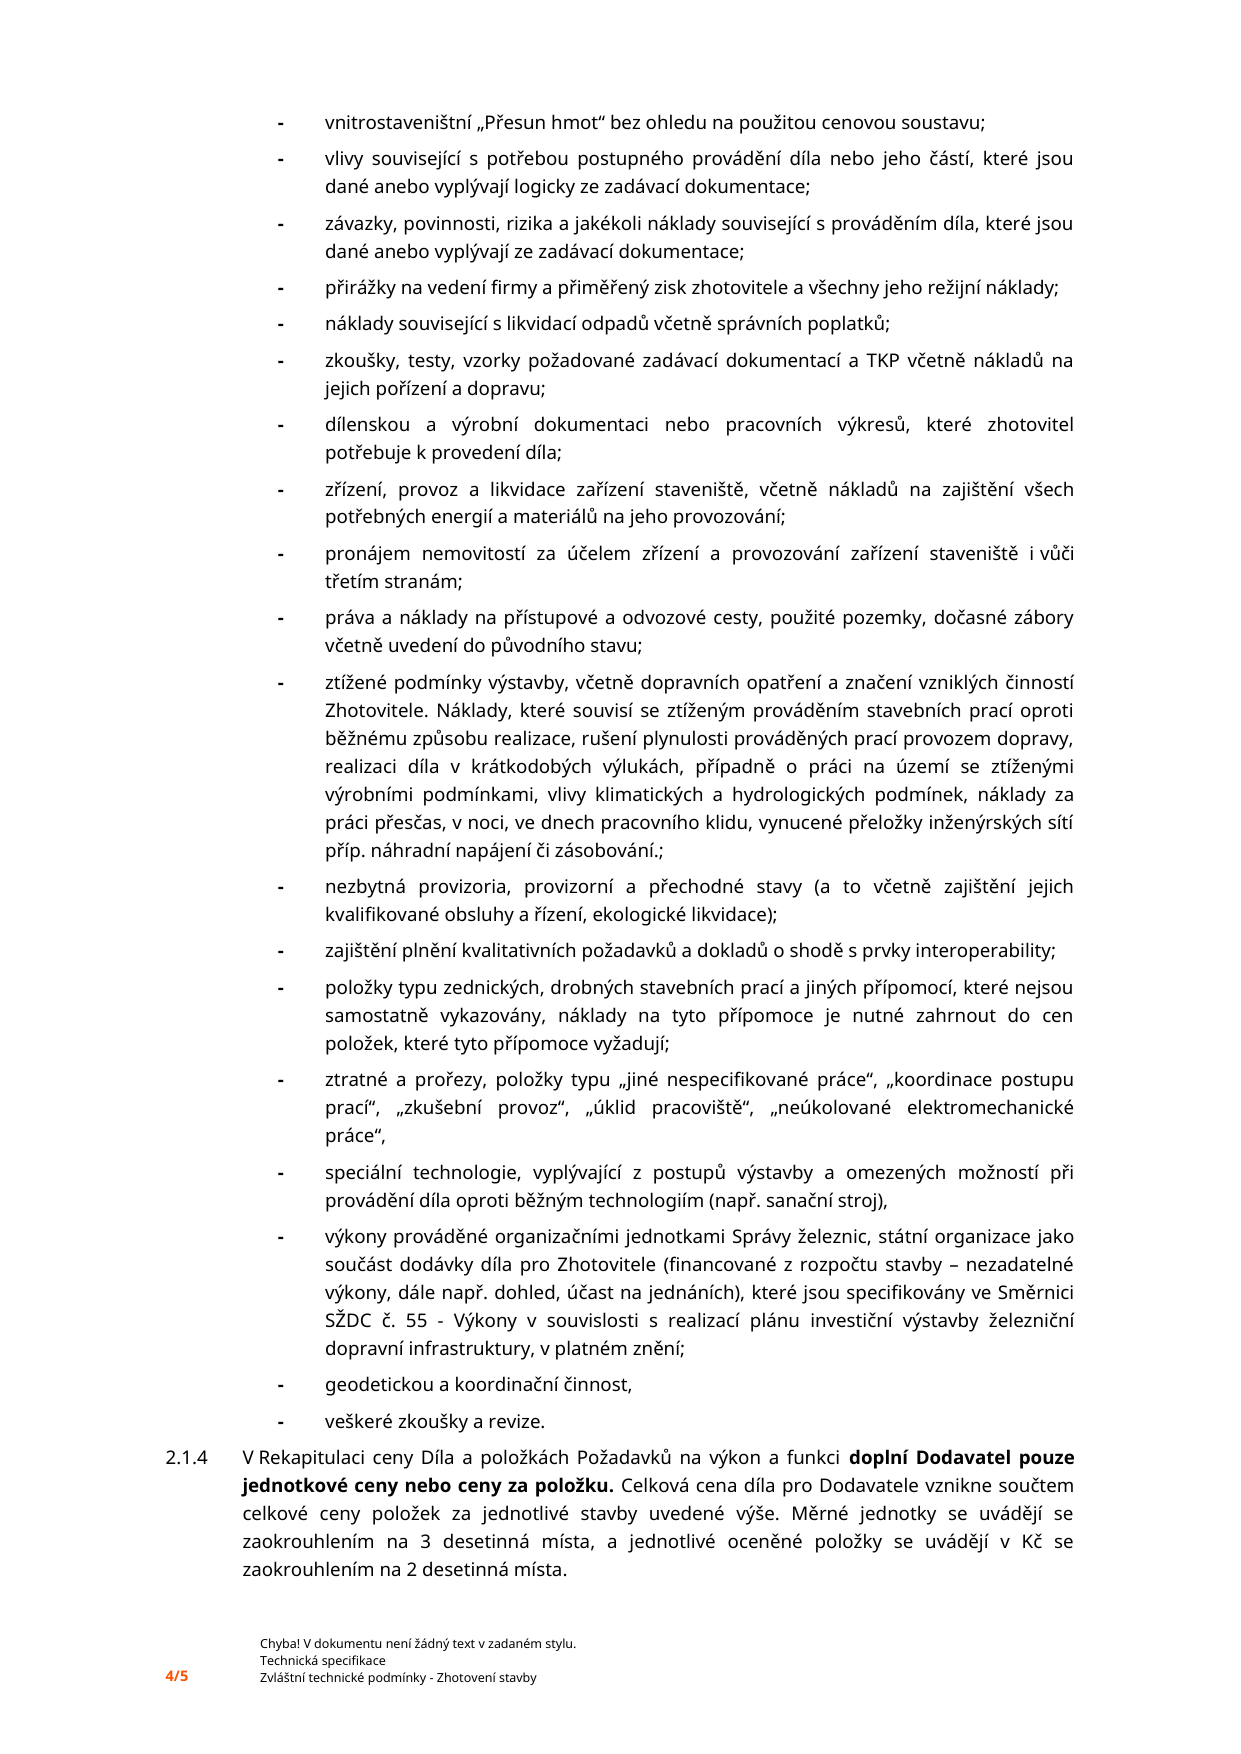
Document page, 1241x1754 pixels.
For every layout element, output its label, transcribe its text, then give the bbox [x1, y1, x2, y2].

text zřízení, provoz a likvidace zařízení staveniště, včetně nákladů na zajištění všech potřebných energií a materiálů na jeho provozování; [278, 476, 1075, 529]
text závazky, povinnosti, rizika a jakékoli náklady související s prováděním díla, které jsou dané anebo vyplývají ze zadávací dokumentace; [278, 210, 1075, 263]
text ztratné a prořezy, položky typu „jiné nespecifikované práce“, „koordinace postupu prací“, „zkušební provoz“, „úklid pracoviště“, „neúkolované elektromechanické práce“, [278, 1067, 1075, 1148]
text dílenskou a výrobní dokumentaci nebo pracovních výkresů, které zhotovitel potřebuje k provedení díla; [278, 411, 1075, 465]
text výkony prováděné organizačními jednotkami Správy železnic, státní organizace jako součást dodávky díla pro Zhotovitele (financované z rozpočtu stavby – nezadatelné výkony, dále např. dohled, účast na jednáních), které jsou specifikovány ve Směrnici SŽDC č. 55 - Výkony v souvislosti s realizací plánu investiční výstavby železniční dopravní infrastruktury, v platném znění; [278, 1223, 1075, 1361]
text ztížené podmínky výstavby, včetně dopravních opatření a značení vzniklých činností Zhotovitele. Náklady, které souvisí se ztíženým prováděním stavebních prací oproti běžnému způsobu realizace, rušení plynulosti prováděných prací provozem dopravy, realizaci díla v krátkodobých výlukách, případně o práci na území se ztíženými výrobními podmínkami, vlivy klimatických a hydrologických podmínek, náklady za práci přesčas, v noci, ve dnech pracovního klidu, vynucené přeložky inženýrských sítí příp. náhradní napájení či zásobování.; [278, 669, 1075, 863]
text nezbytná provizoria, provizorní a přechodné stavy (a to včetně zajištění jejich kvalifikované obsluhy a řízení, ekologické likvidace); [278, 873, 1075, 927]
text vlivy související s potřebou postupného provádění díla nebo jeho částí, které jsou dané anebo vyplývají logicky ze zadávací dokumentace; [278, 146, 1075, 199]
text veškeré zkoušky a revize. [278, 1408, 1075, 1434]
text V Rekapitulaci ceny Díla a položkách Požadavků na výkon a funkci doplní Dodavatel pouze jednotkové ceny nebo ceny za položku. Celková cena díla pro Dodavatele vznikne součtem celkové ceny položek za jednotlivé stavby uvedené výše. Měrné jednotky se uvádějí se zaokrouhlením na 3 desetinná místa, a jednotlivé oceněné položky se uvádějí v Kč se zaokrouhlením na 2 desetinná místa. [165, 1444, 1075, 1582]
text přirážky na vedení firmy a přiměřený zisk zhotovitele a všechny jeho režijní náklady; [278, 274, 1075, 300]
text speciální technologie, vyplývající z postupů výstavby a omezených možností při provádění díla oproti běžným technologiím (např. sanační stroj), [278, 1159, 1075, 1212]
text geodetickou a koordinační činnost, [278, 1372, 1075, 1397]
text položky typu zednických, drobných stavebních prací a jiných přípomocí, které nejsou samostatně vykazovány, náklady na tyto přípomoce je nutné zahrnout do cen položek, které tyto přípomoce vyžadují; [278, 974, 1075, 1056]
text vnitrostaveništní „Přesun hmot“ bez ohledu na použitou cenovou soustavu; [278, 109, 1075, 135]
text zajištění plnění kvalitativních požadavků a dokladů o shodě s prvky interoperability; [278, 938, 1075, 963]
text práva a náklady na přístupové a odvozové cesty, použité pozemky, dočasné zábory včetně uvedení do původního stavu; [278, 604, 1075, 658]
text zkoušky, testy, vzorky požadované zadávací dokumentací a TKP včetně nákladů na jejich pořízení a dopravu; [278, 347, 1075, 401]
text náklady související s likvidací odpadů včetně správních poplatků; [278, 311, 1075, 336]
text pronájem nemovitostí za účelem zřízení a provozování zařízení staveniště i vůči třetím stranám; [278, 540, 1075, 594]
